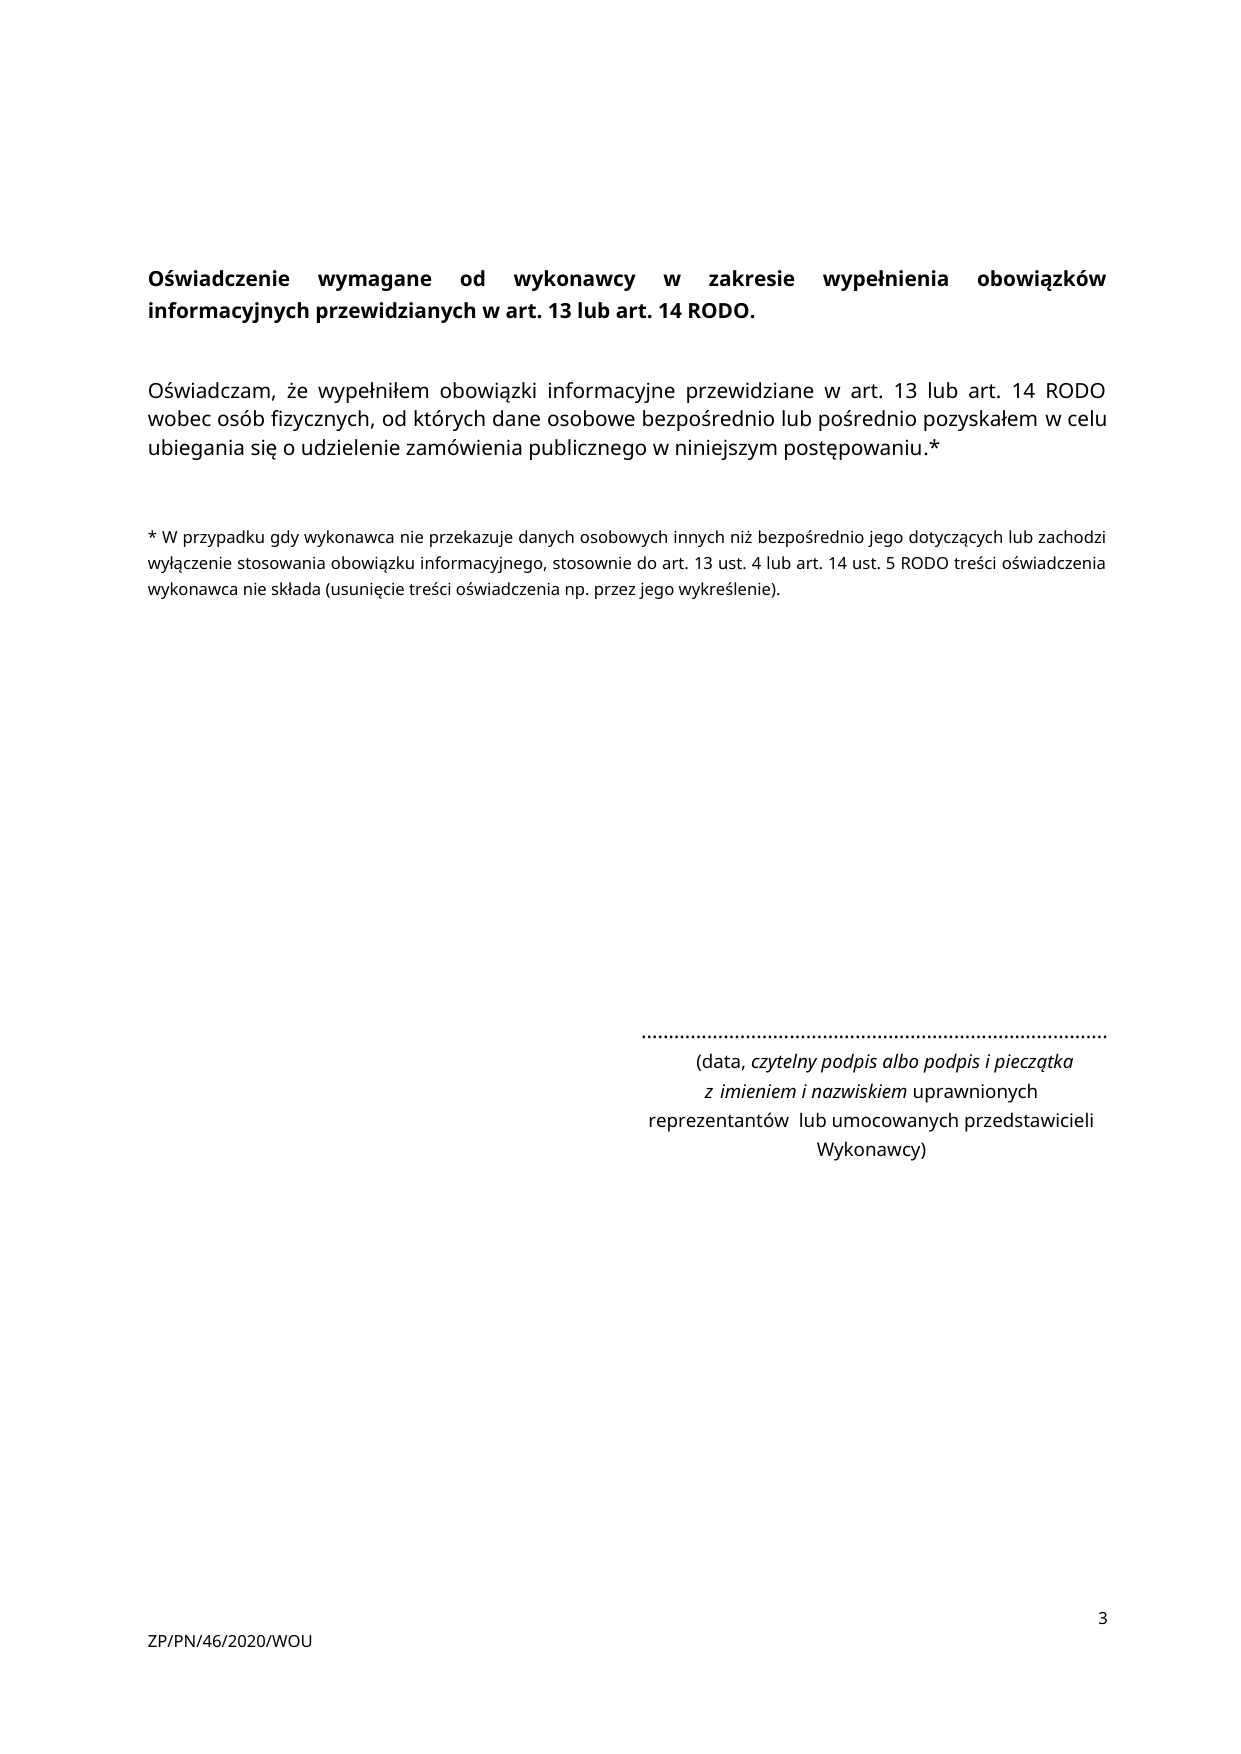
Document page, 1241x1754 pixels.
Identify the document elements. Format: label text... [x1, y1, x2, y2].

text * W przypadku gdy wykonawca nie przekazuje danych osobowych innych niż bezpośrednio jego dotyczących lub zachodzi wyłączenie stosowania obowiązku informacyjnego, stosownie do art. 13 ust. 4 lub art. 14 ust. 5 RODO treści oświadczenia wykonawca nie składa (usunięcie treści oświadczenia np. przez jego wykreślenie). [148, 461, 1107, 601]
text Oświadczenie wymagane od wykonawcy w zakresie wypełnienia obowiązków informacyjnych przewidzianych w art. 13 lub art. 14 RODO. [148, 264, 1107, 325]
text (data, czytelny podpis albo podpis i pieczątka z imieniem i nazwiskiem uprawnionych reprezentantów lub umocowanych przedstawicieli Wykonawcy) [635, 1049, 1108, 1162]
text Oświadczam, że wypełniłem obowiązki informacyjne przewidziane w art. 13 lub art. 14 RODO wobec osób fizycznych, od których dane osobowe bezpośrednio lub pośrednio pozyskałem w celu ubiegania się o udzielenie zamówienia publicznego w niniejszym postępowaniu.* [148, 376, 1107, 461]
text …………………………………………………………………………. [148, 1016, 1107, 1044]
